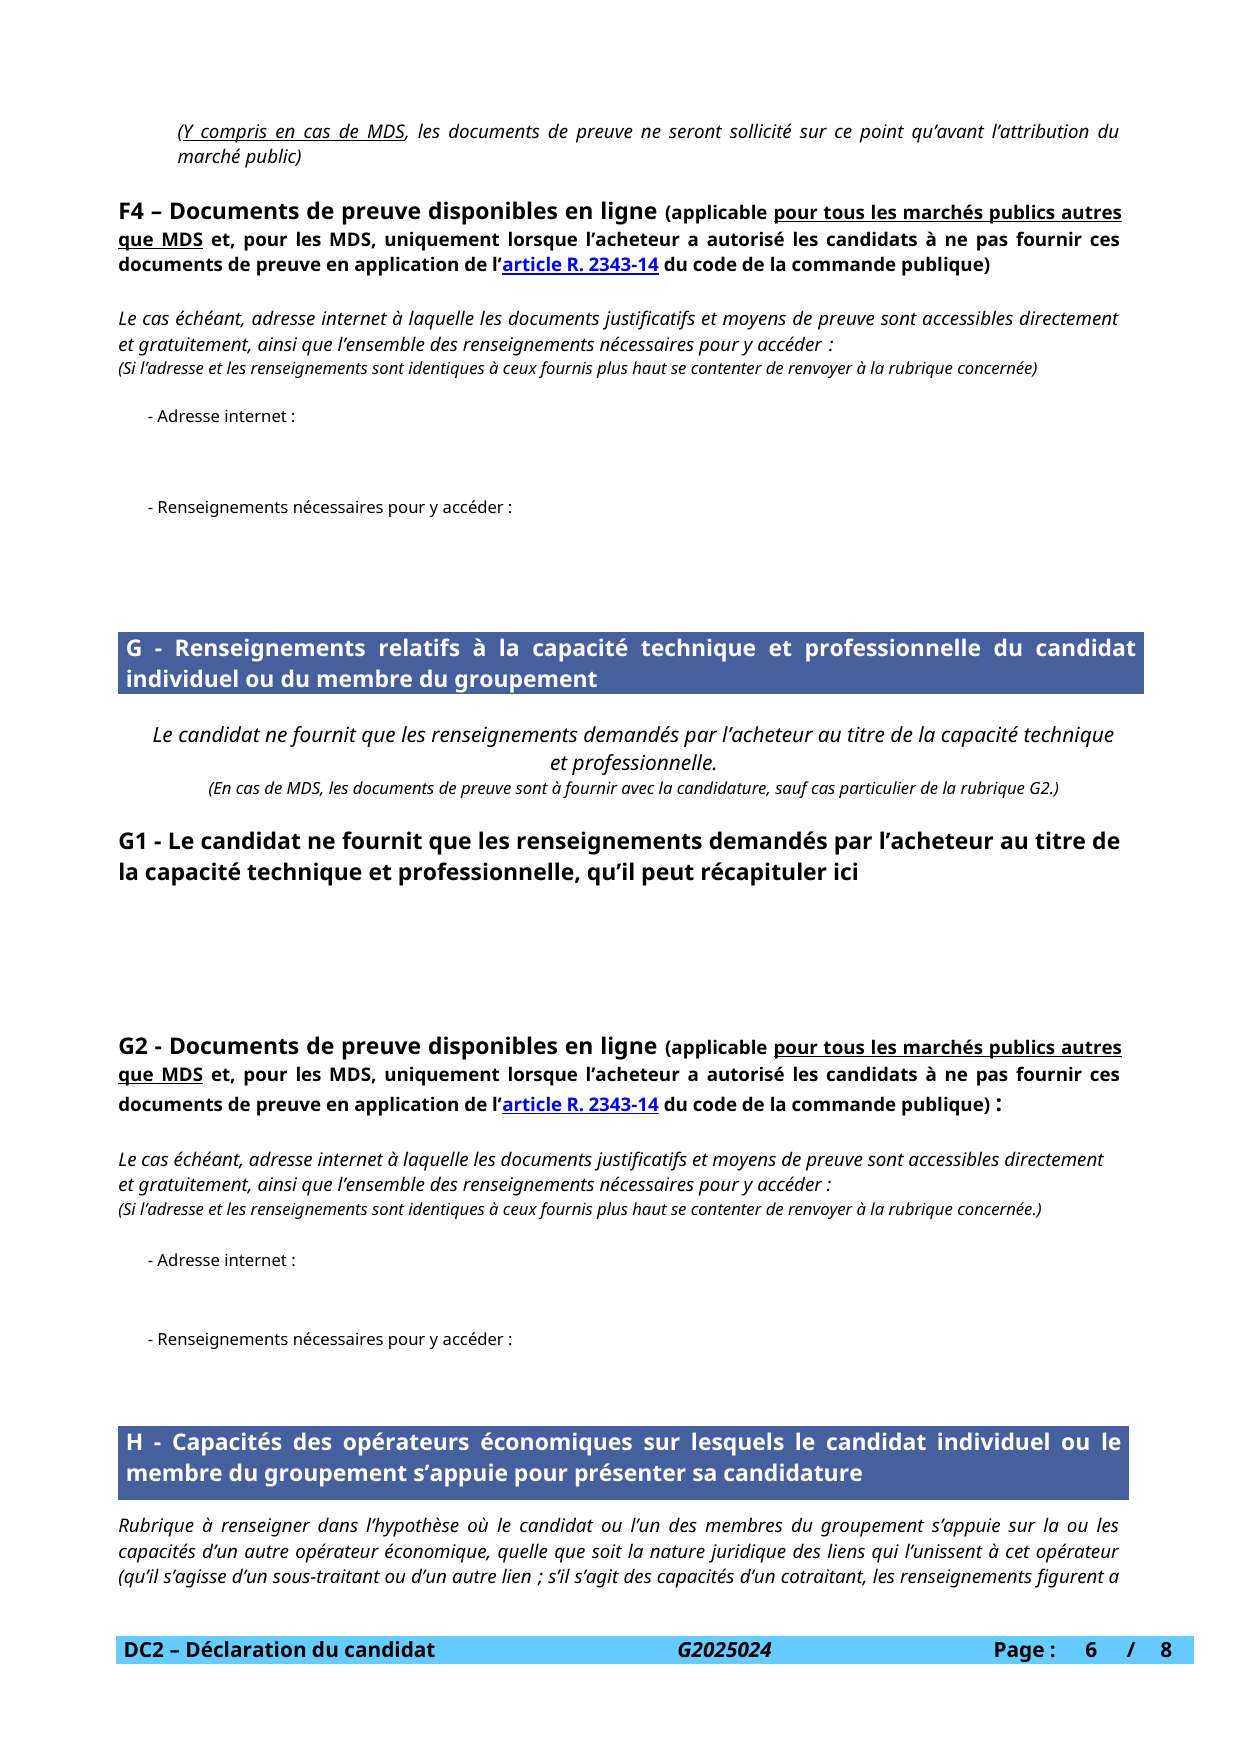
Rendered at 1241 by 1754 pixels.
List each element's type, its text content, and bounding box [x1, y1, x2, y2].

text Le candidat ne fournit que les renseignements demandés par l’acheteur au titre de la capacité technique et professionnelle. (En cas de MDS, les documents de preuve sont à fournir avec la candidature, sauf cas particulier de la rubrique G2.) [148, 720, 1122, 799]
text - Adresse internet : [148, 1248, 1122, 1271]
text F4 – Documents de preuve disponibles en ligne (applicable pour tous les marchés publics autres que MDS et, pour les MDS, uniquement lorsque l’acheteur a autorisé les candidats à ne pas fournir ces documents de preuve en application de l’article R. 2343-14 du code de la commande publique) [118, 195, 1122, 277]
text (Si l’adresse et les renseignements sont identiques à ceux fournis plus haut se contenter de renvoyer à la rubrique concernée.) [118, 1197, 1122, 1220]
table_header G - Renseignements relatifs à la capacité technique et professionnelle du candidat individuel ou du membre du groupement [118, 632, 1144, 694]
table_header H - Capacités des opérateurs économiques sur lesquels le candidat individuel ou le membre du groupement s’appuie pour présenter sa candidature [118, 1426, 1129, 1500]
text (Si l’adresse et les renseignements sont identiques à ceux fournis plus haut se contenter de renvoyer à la rubrique concernée) [118, 356, 1122, 379]
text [118, 1513, 1122, 1589]
text Le cas échéant, adresse internet à laquelle les documents justificatifs et moyens de preuve sont accessibles directement et gratuitement, ainsi que l’ensemble des renseignements nécessaires pour y accéder : [118, 305, 1122, 356]
text G2 - Documents de preuve disponibles en ligne (applicable pour tous les marchés publics autres que MDS et, pour les MDS, uniquement lorsque l’acheteur a autorisé les candidats à ne pas fournir ces documents de preuve en application de l’article R. 2343-14 du code de la commande publique) : [118, 1030, 1122, 1118]
text - Renseignements nécessaires pour y accéder : [148, 1328, 1122, 1351]
text G1 - Le candidat ne fournit que les renseignements demandés par l’acheteur au titre de la capacité technique et professionnelle, qu’il peut récapituler ici [118, 825, 1122, 888]
text Le cas échéant, adresse internet à laquelle les documents justificatifs et moyens de preuve sont accessibles directement et gratuitement, ainsi que l’ensemble des renseignements nécessaires pour y accéder : [118, 1146, 1122, 1197]
text - Adresse internet : [148, 405, 1122, 427]
text (Y compris en cas de MDS, les documents de preuve ne seront sollicité sur ce point qu’avant l’attribution du marché public) [177, 118, 1122, 169]
text - Renseignements nécessaires pour y accéder : [148, 496, 1122, 518]
